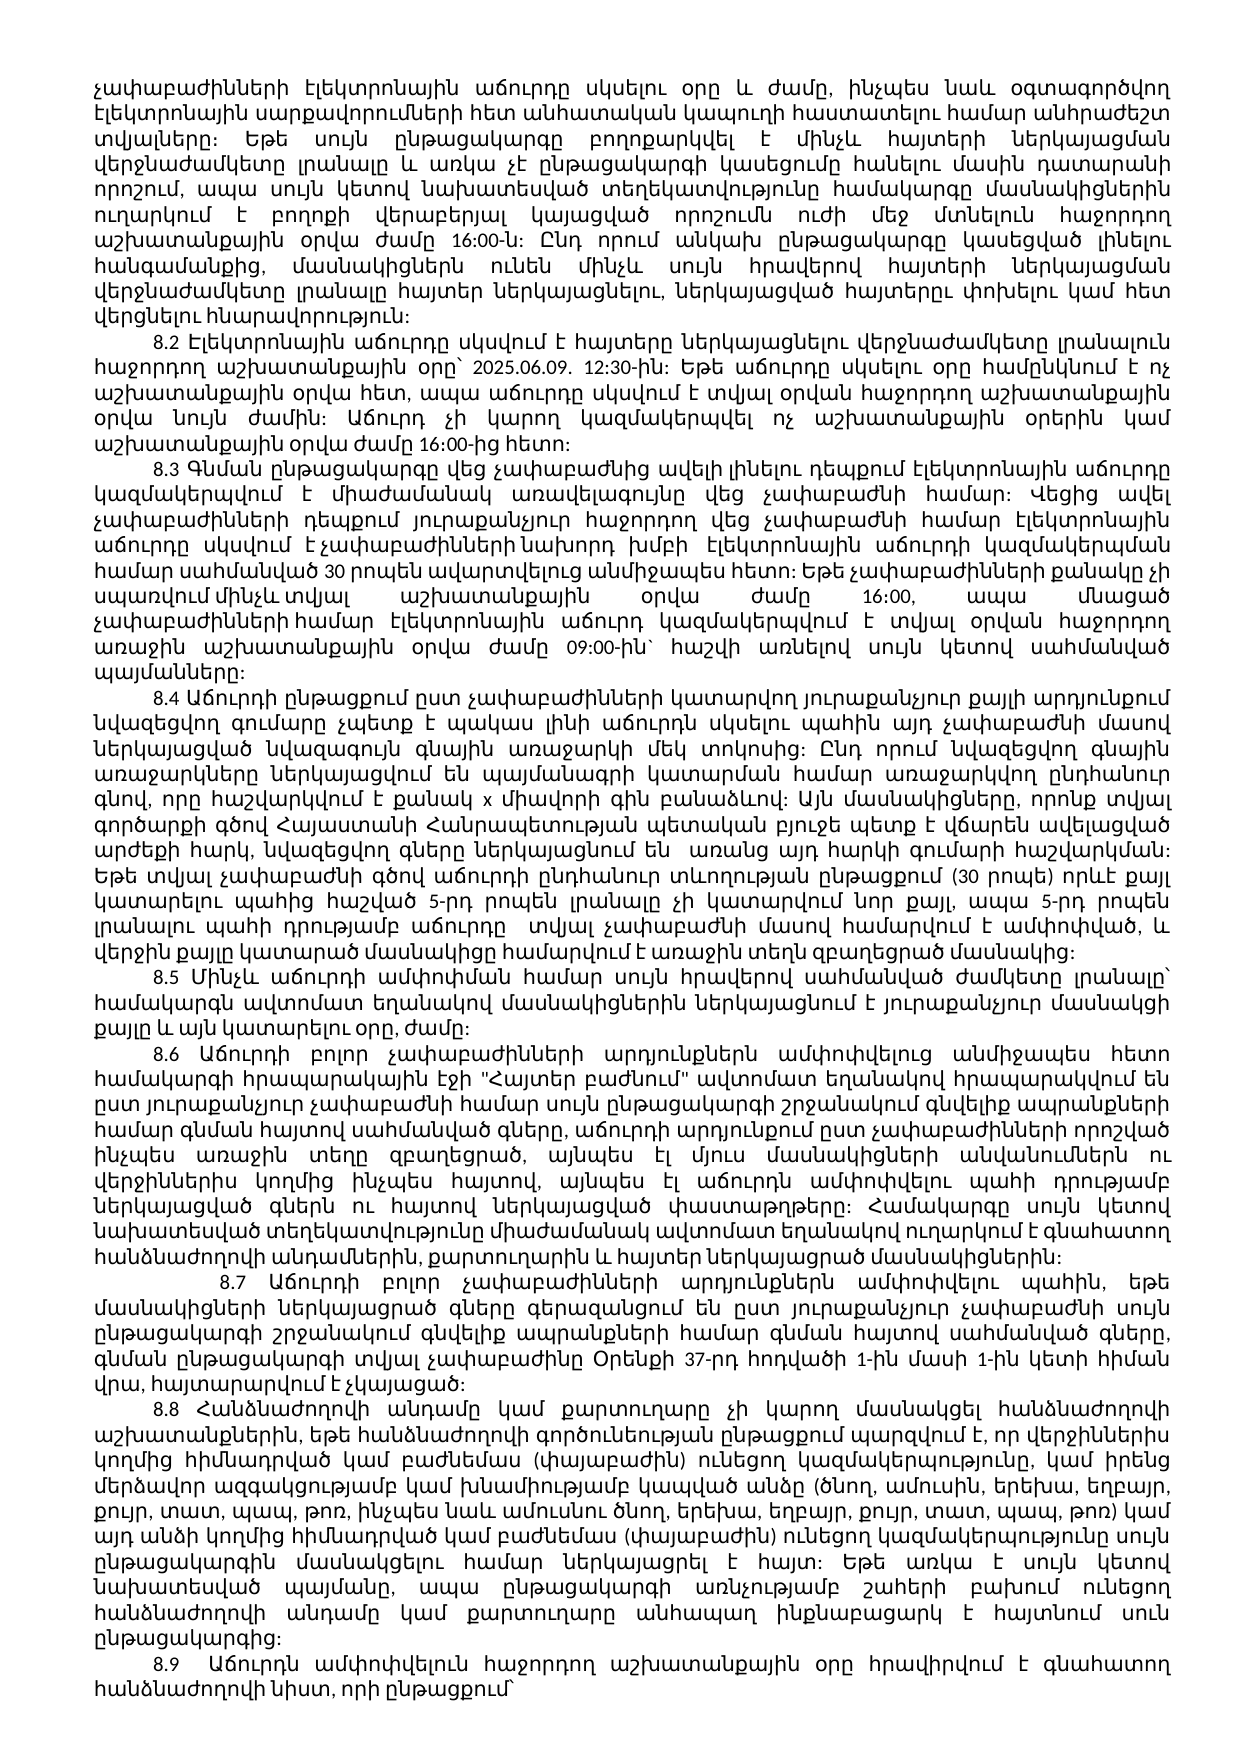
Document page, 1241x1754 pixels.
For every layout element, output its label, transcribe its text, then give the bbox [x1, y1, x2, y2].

text 8.3 Գնման ընթացակարգը վեց չափաբաժնից ավելի լինելու դեպքում էլեկտրոնային աճուրդը կազմակերպվում է միաժամանակ առավելագույնը վեց չափաբաժնի համար: Վեցից ավել չափաբաժինների դեպքում յուրաքանչյուր հաջորդող վեց չափաբաժնի համար էլեկտրոնային աճուրդը սկսվում է չափաբաժինների նախորդ խմբի էլեկտրոնային աճուրդի կազմակերպման համար սահմանված 30 րոպեն ավարտվելուց անմիջապես հետո: Եթե չափաբաժինների քանակը չի սպառվում մինչև տվյալ աշխատանքային օրվա ժամը 16։00, ապա մնացած չափաբաժինների համար էլեկտրոնային աճուրդ կազմակերպվում է տվյալ օրվան հաջորդող առաջին աշխատանքային օրվա ժամը 09:00-ին` հաշվի առնելով սույն կետով սահմանված պայմանները: [94, 456, 1171, 685]
text 8.5 Մինչև աճուրդի ամփոփման համար սույն հրավերով սահմանված ժամկետը լրանալը՝ համակարգն ավտոմատ եղանակով մասնակիցներին ներկայացնում է յուրաքանչյուր մասնակցի քայլը և այն կատարելու օրը, ժամը: [94, 964, 1171, 1041]
text 8.4 Աճուրդի ընթացքում ըստ չափաբաժինների կատարվող յուրաքանչյուր քայլի արդյունքում նվազեցվող գումարը չպետք է պակաս լինի աճուրդն սկսելու պահին այդ չափաբաժնի մասով ներկայացված նվազագույն գնային առաջարկի մեկ տոկոսից: Ընդ որում նվազեցվող գնային առաջարկները ներկայացվում են պայմանագրի կատարման համար առաջարկվող ընդհանուր գնով, որը հաշվարկվում է քանակ x միավորի գին բանաձևով: Այն մասնակիցները, որոնք տվյալ գործարքի գծով Հայաստանի Հանրապետության պետական բյուջե պետք է վճարեն ավելացված արժեքի հարկ, նվազեցվող գները ներկայացնում են առանց այդ հարկի գումարի հաշվարկման: Եթե տվյալ չափաբաժնի գծով աճուրդի ընդհանուր տևողության ընթացքում (30 րոպե) որևէ քայլ կատարելու պահից հաշված 5-րդ րոպեն լրանալը չի կատարվում նոր քայլ, ապա 5-րդ րոպեն լրանալու պահի դրությամբ աճուրդը տվյալ չափաբաժնի մասով համարվում է ամփոփված, և վերջին քայլը կատարած մասնակիցը համարվում է առաջին տեղն զբաղեցրած մասնակից: [94, 685, 1171, 964]
text 8.6 Աճուրդի բոլոր չափաբաժինների արդյունքներն ամփոփվելուց անմիջապես հետո համակարգի հրապարակային էջի "Հայտեր բաժնում" ավտոմատ եղանակով հրապարակվում են ըստ յուրաքանչյուր չափաբաժնի համար սույն ընթացակարգի շրջանակում գնվելիք ապրանքների համար գնման հայտով սահմանված գները, աճուրդի արդյունքում ըստ չափաբաժինների որոշված ինչպես առաջին տեղը զբաղեցրած, այնպես էլ մյուս մասնակիցների անվանումներն ու վերջիններիս կողմից ինչպես հայտով, այնպես էլ աճուրդն ամփոփվելու պահի դրությամբ ներկայացված գներն ու հայտով ներկայացված փաստաթղթերը: Համակարգը սույն կետով նախատեսված տեղեկատվությունը միաժամանակ ավտոմատ եղանակով ուղարկում է գնահատող հանձնաժողովի անդամներին, քարտուղարին և հայտեր ներկայացրած մասնակիցներին: [94, 1041, 1171, 1269]
text 8.9 Աճուրդն ամփոփվելուն հաջորդող աշխատանքային օրը հրավիրվում է գնահատող հանձնաժողովի նիստ, որի ընթացքում՝ [94, 1651, 1171, 1702]
text 8.7 Աճուրդի բոլոր չափաբաժինների արդյունքներն ամփոփվելու պահին, եթե մասնակիցների ներկայացրած գները գերազանցում են ըստ յուրաքանչյուր չափաբաժնի սույն ընթացակարգի շրջանակում գնվելիք ապրանքների համար գնման հայտով սահմանված գները, գնման ընթացակարգի տվյալ չափաբաժինը Օրենքի 37-րդ հոդվածի 1-ին մասի 1-ին կետի հիման վրա, հայտարարվում է չկայացած: [94, 1269, 1171, 1397]
text 8.8 Հանձնաժողովի անդամը կամ քարտուղարը չի կարող մասնակցել հանձնաժողովի աշխատանքներին, եթե հանձնաժողովի գործունեության ընթացքում պարզվում է, որ վերջիններիս կողմից հիմնադրված կամ բաժնեմաս (փայաբաժին) ունեցող կազմակերպությունը, կամ իրենց մերձավոր ազգակցությամբ կամ խնամիությամբ կապված անձը (ծնող, ամուսին, երեխա, եղբայր, քույր, տատ, պապ, թոռ, ինչպես նաև ամուսնու ծնող, երեխա, եղբայր, քույր, տատ, պապ, թոռ) կամ այդ անձի կողմից հիմնադրված կամ բաժնեմաս (փայաբաժին) ունեցող կազմակերպությունը սույն ընթացակարգին մասնակցելու համար ներկայացրել է հայտ: Եթե առկա է սույն կետով նախատեսված պայմանը, ապա ընթացակարգի առնչությամբ շահերի բախում ունեցող հանձնաժողովի անդամը կամ քարտուղարը անհապաղ ինքնաբացարկ է հայտնում սուն ընթացակարգից: [94, 1397, 1171, 1651]
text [94, 75, 1171, 329]
text 8.2 Էլեկտրոնային աճուրդը սկսվում է հայտերը ներկայացնելու վերջնաժամկետը լրանալուն հաջորդող աշխատանքային օրը՝ 2025.06.09. 12:30 -ին: Եթե աճուրդը սկսելու օրը համընկնում է ոչ աշխատանքային օրվա հետ, ապա աճուրդը սկսվում է տվյալ օրվան հաջորդող աշխատանքային օրվա նույն ժամին: Աճուրդ չի կարող կազմակերպվել ոչ աշխատանքային օրերին կամ աշխատանքային օրվա ժամը 16։00-ից հետո: [94, 329, 1171, 456]
